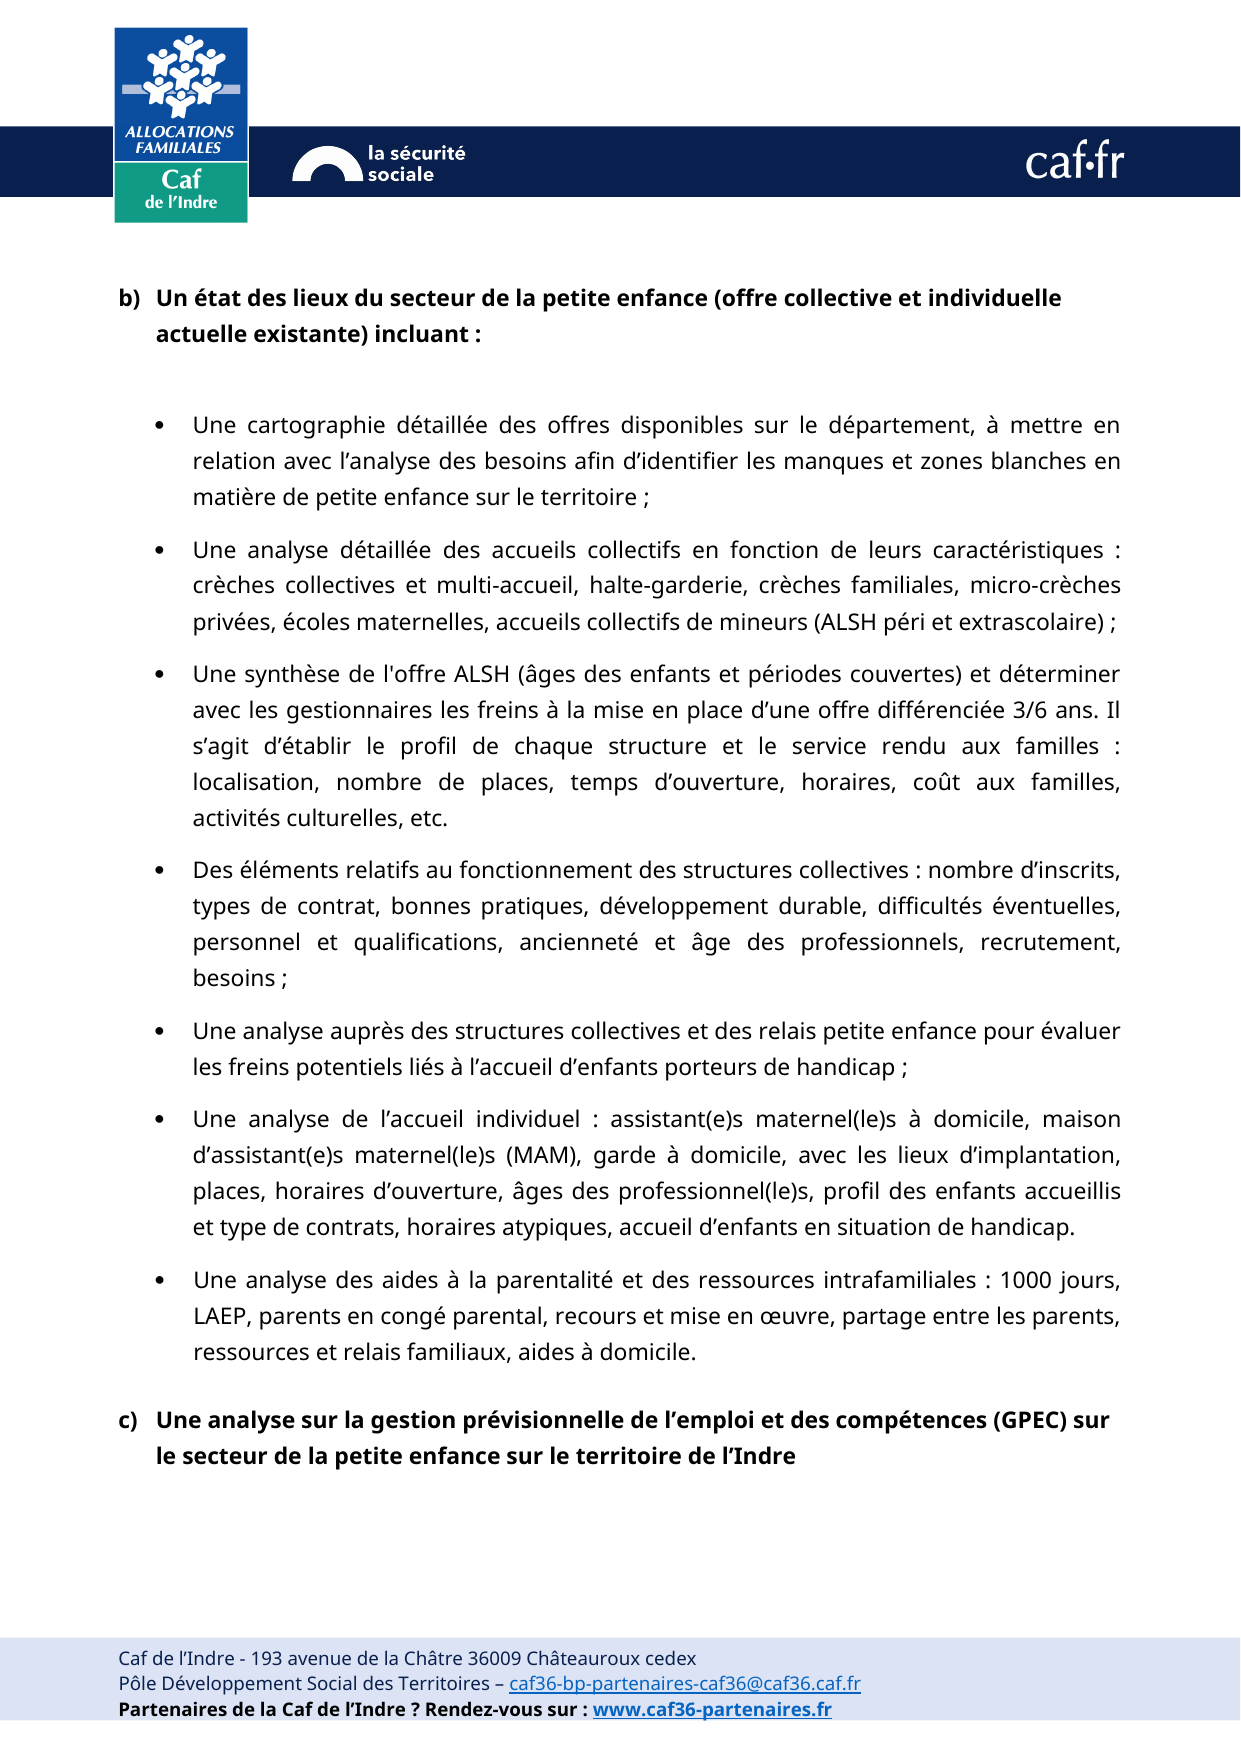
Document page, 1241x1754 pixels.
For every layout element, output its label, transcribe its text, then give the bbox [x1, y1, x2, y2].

picture [113, 26, 249, 224]
picture [292, 138, 488, 190]
list Une cartographie détaillée des offres disponibles sur le département, à mettre en relation avec l’analyse des besoins afin d’identifier les manques et zones blanches en matière de petite enfance sur le territoire ; [155, 409, 1122, 512]
list Une analyse des aides à la parentalité et des ressources intrafamiliales : 1000 jours, LAEP, parents en congé parental, recours et mise en œuvre, partage entre les parents, ressources et relais familiaux, aides à domicile. [156, 1264, 1122, 1367]
list Un état des lieux du secteur de la petite enfance (offre collective et individuelle actuelle existante) incluant : [118, 282, 1122, 349]
list Une analyse sur la gestion prévisionnelle de l’emploi et des compétences (GPEC) sur le secteur de la petite enfance sur le territoire de l’Indre [118, 1404, 1122, 1471]
list Une synthèse de l'offre ALSH (âges des enfants et périodes couvertes) et déterminer avec les gestionnaires les freins à la mise en place d’une offre différenciée 3/6 ans. Il s’agit d’établir le profil de chaque structure et le service rendu aux familles : localisation, nombre de places, temps d’ouverture, horaires, coût aux familles, activités culturelles, etc. [155, 658, 1122, 833]
list Des éléments relatifs au fonctionnement des structures collectives : nombre d’inscrits, types de contrat, bonnes pratiques, développement durable, difficultés éventuelles, personnel et qualifications, ancienneté et âge des professionnels, recrutement, besoins ; [155, 854, 1122, 993]
list Une analyse détaillée des accueils collectifs en fonction de leurs caractéristiques : crèches collectives et multi-accueil, halte-garderie, crèches familiales, micro-crèches privées, écoles maternelles, accueils collectifs de mineurs (ALSH péri et extrascolaire) ; [155, 533, 1122, 637]
list Une analyse de l’accueil individuel : assistant(e)s maternel(le)s à domicile, maison d’assistant(e)s maternel(le)s (MAM), garde à domicile, avec les lieux d’implantation, places, horaires d’ouverture, âges des professionnel(le)s, profil des enfants accueillis et type de contrats, horaires atypiques, accueil d’enfants en situation de handicap. [155, 1103, 1122, 1242]
list Une analyse auprès des structures collectives et des relais petite enfance pour évaluer les freins potentiels liés à l’accueil d’enfants porteurs de handicap ; [155, 1015, 1122, 1082]
